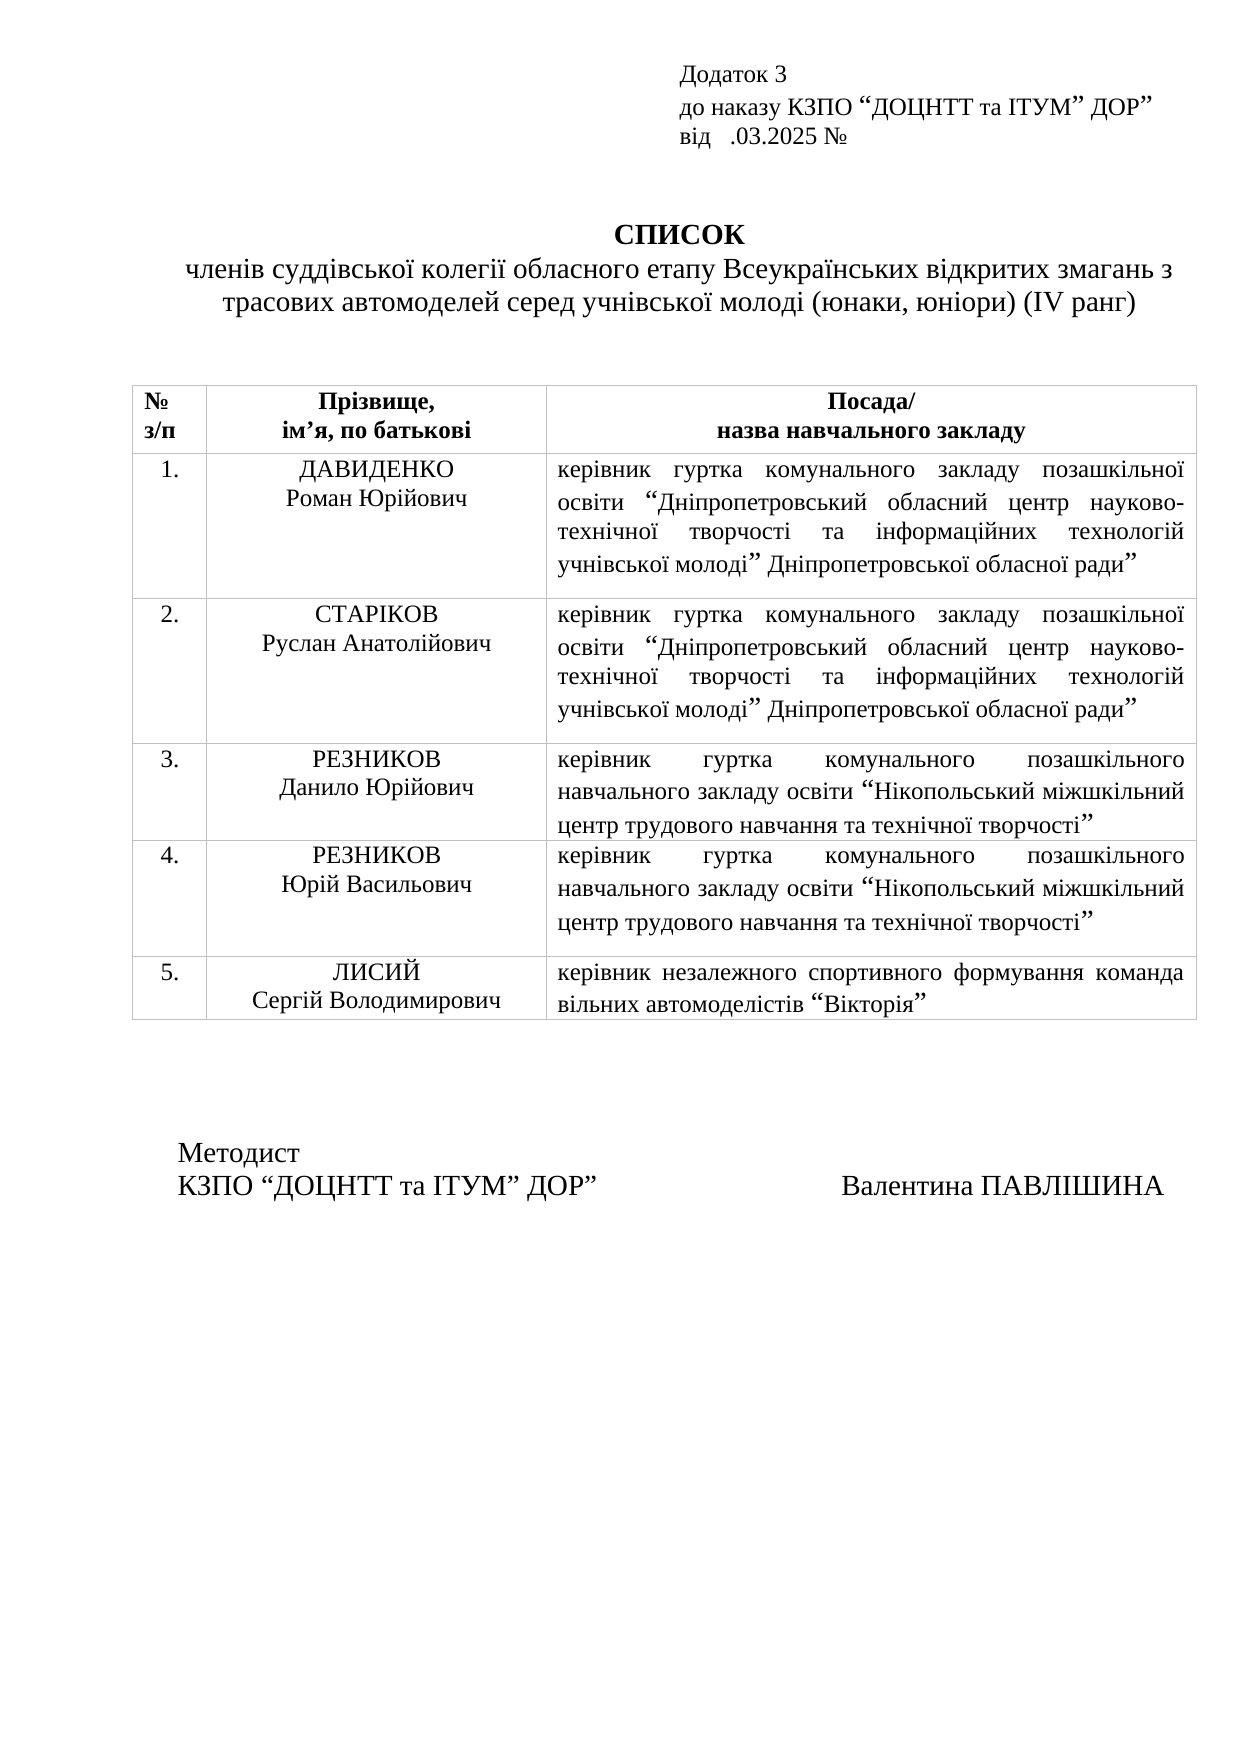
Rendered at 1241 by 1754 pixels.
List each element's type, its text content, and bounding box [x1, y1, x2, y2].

text КЗПО “ДОЦНТТ та ІТУМ” ДОР” Валентина ПАВЛІШИНА [177, 1168, 1181, 1202]
table_header Посада/ назва навчального закладу [547, 386, 1196, 453]
table_header № з/п [133, 386, 206, 453]
table_cell 5. [133, 957, 206, 1019]
table_cell 1. [133, 454, 206, 598]
table_cell СТАРІКОВ Руслан Анатолійович [207, 599, 546, 743]
text від .03.2025 № [177, 121, 1181, 150]
table_cell 4. [133, 841, 206, 956]
text членів суддівської колегії обласного етапу Всеукраїнських відкритих змагань з трасових автомоделей серед учнівської молоді (юнаки, юніори) (ІV ранг) [177, 251, 1181, 318]
table_cell керівник гуртка комунального позашкільного навчального закладу освіти “Нікопольський міжшкільний центр трудового навчання та технічної творчості” [547, 744, 1196, 839]
table_cell РЕЗНИКОВ Данило Юрійович [207, 744, 546, 839]
table_cell ЛИСИЙ Сергій Володимирович [207, 957, 546, 1019]
text Додаток 3 [679, 59, 1181, 88]
text до наказу КЗПО “ДОЦНТТ та ІТУМ” ДОР” [872, 88, 1181, 121]
text Методист [177, 1135, 1181, 1168]
table_cell керівник гуртка комунального позашкільного навчального закладу освіти “Нікопольський міжшкільний центр трудового навчання та технічної творчості” [547, 841, 1196, 956]
table_cell керівник незалежного спортивного формування команда вільних автомоделістів “Вікторія” [823, 957, 1196, 1019]
table_cell ДАВИДЕНКО Роман Юрійович [207, 454, 546, 598]
table_cell 3. [133, 744, 206, 839]
table_cell РЕЗНИКОВ Юрій Васильович [207, 841, 546, 956]
table_cell 2. [133, 599, 206, 743]
text СПИСОК [177, 217, 1181, 251]
table_cell керівник незалежного спортивного формування команда вільних автомоделістів “Вікторія” [547, 957, 811, 1019]
table_cell керівник гуртка комунального закладу позашкільної освіти “Дніпропетровський обласний центр науково-технічної творчості та інформаційних технологій учнівської молоді” Дніпропетровської обласної ради” [547, 599, 1196, 743]
table_header Прізвище, ім’я, по батькові [207, 386, 546, 453]
table_cell керівник гуртка комунального закладу позашкільної освіти “Дніпропетровський обласний центр науково-технічної творчості та інформаційних технологій учнівської молоді” Дніпропетровської обласної ради” [547, 454, 1196, 598]
text до наказу КЗПО “ДОЦНТТ та ІТУМ” ДОР” [679, 88, 859, 121]
